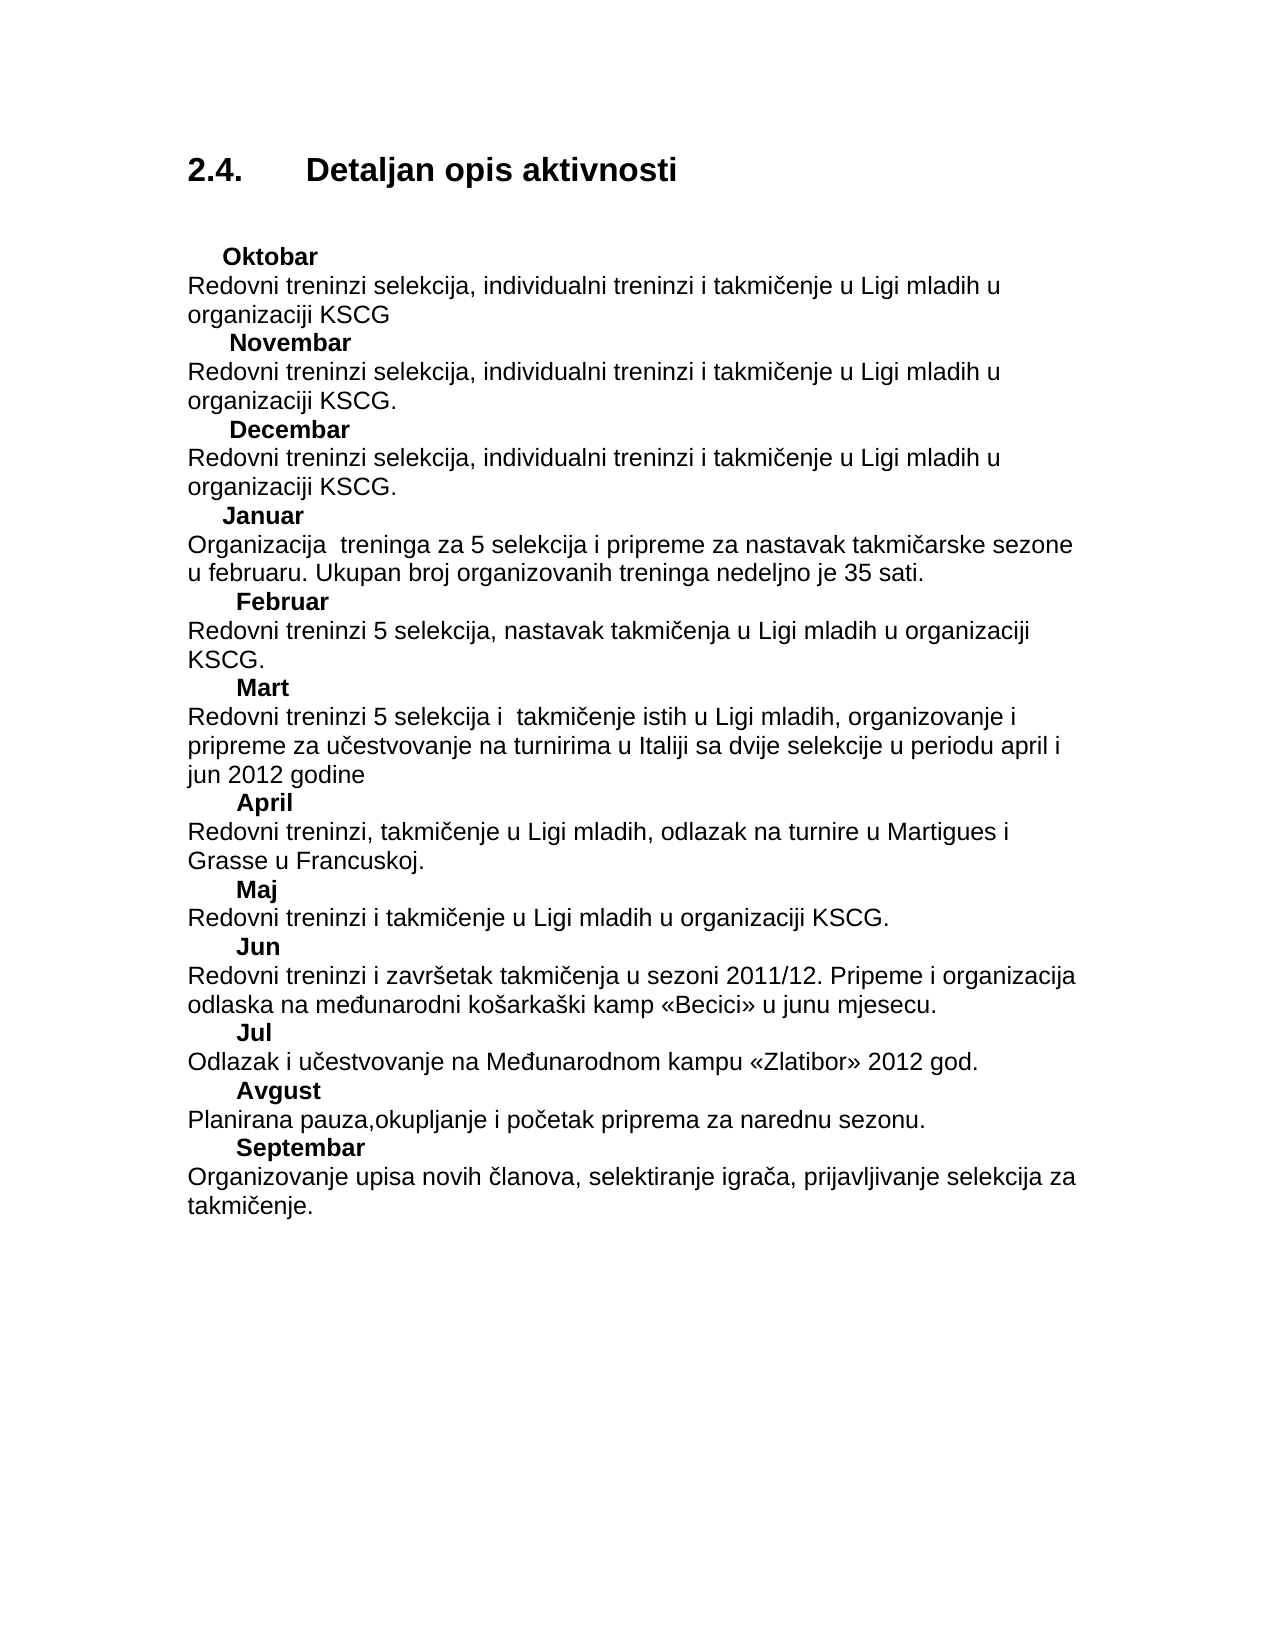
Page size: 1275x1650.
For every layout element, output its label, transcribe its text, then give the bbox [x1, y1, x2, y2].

text Odlazak i učestvovanje na Međunarodnom kampu «Zlatibor» 2012 god. [187, 1047, 1087, 1076]
text Redovni treninzi i takmičenje u Ligi mladih u organizaciji KSCG. [187, 903, 1087, 932]
subtitle Detaljan opis aktivnosti [187, 150, 1087, 188]
text Jun [187, 932, 1087, 961]
text Decembar [187, 415, 1087, 443]
text Februar [187, 587, 1087, 616]
text Novembar [187, 328, 1087, 357]
text Avgust [187, 1076, 1087, 1105]
text April [187, 788, 1087, 817]
text Redovni treninzi selekcija, individualni treninzi i takmičenje u Ligi mladih u organizaciji KSCG. [187, 357, 1087, 415]
text Januar [187, 501, 1087, 530]
text Maj [187, 875, 1087, 903]
text Oktobar [187, 242, 1087, 271]
text Redovni treninzi, takmičenje u Ligi mladih, odlazak na turnire u Martigues i Grasse u Francuskoj. [187, 817, 1087, 875]
text Organizovanje upisa novih članova, selektiranje igrača, prijavljivanje selekcija za takmičenje. [187, 1162, 1087, 1220]
text Redovni treninzi selekcija, individualni treninzi i takmičenje u Ligi mladih u organizaciji KSCG. [187, 443, 1087, 501]
text Redovni treninzi i završetak takmičenja u sezoni 2011/12. Pripeme i organizacija odlaska na međunarodni košarkaški kamp «Becici» u junu mjesecu. [187, 961, 1087, 1018]
text Septembar [187, 1133, 1087, 1162]
text Mart [187, 673, 1087, 702]
text Jul [187, 1018, 1087, 1047]
text Planirana pauza,okupljanje i početak priprema za narednu sezonu. [187, 1105, 1087, 1133]
text Redovni treninzi 5 selekcija i takmičenje istih u Ligi mladih, organizovanje i pripreme za učestvovanje na turnirima u Italiji sa dvije selekcije u periodu april i jun 2012 godine [187, 702, 1087, 788]
text Redovni treninzi selekcija, individualni treninzi i takmičenje u Ligi mladih u organizaciji KSCG [187, 271, 1087, 328]
text Redovni treninzi 5 selekcija, nastavak takmičenja u Ligi mladih u organizaciji KSCG. [187, 616, 1087, 673]
text Organizacija treninga za 5 selekcija i pripreme za nastavak takmičarske sezone u februaru. Ukupan broj organizovanih treninga nedeljno je 35 sati. [187, 530, 1087, 587]
